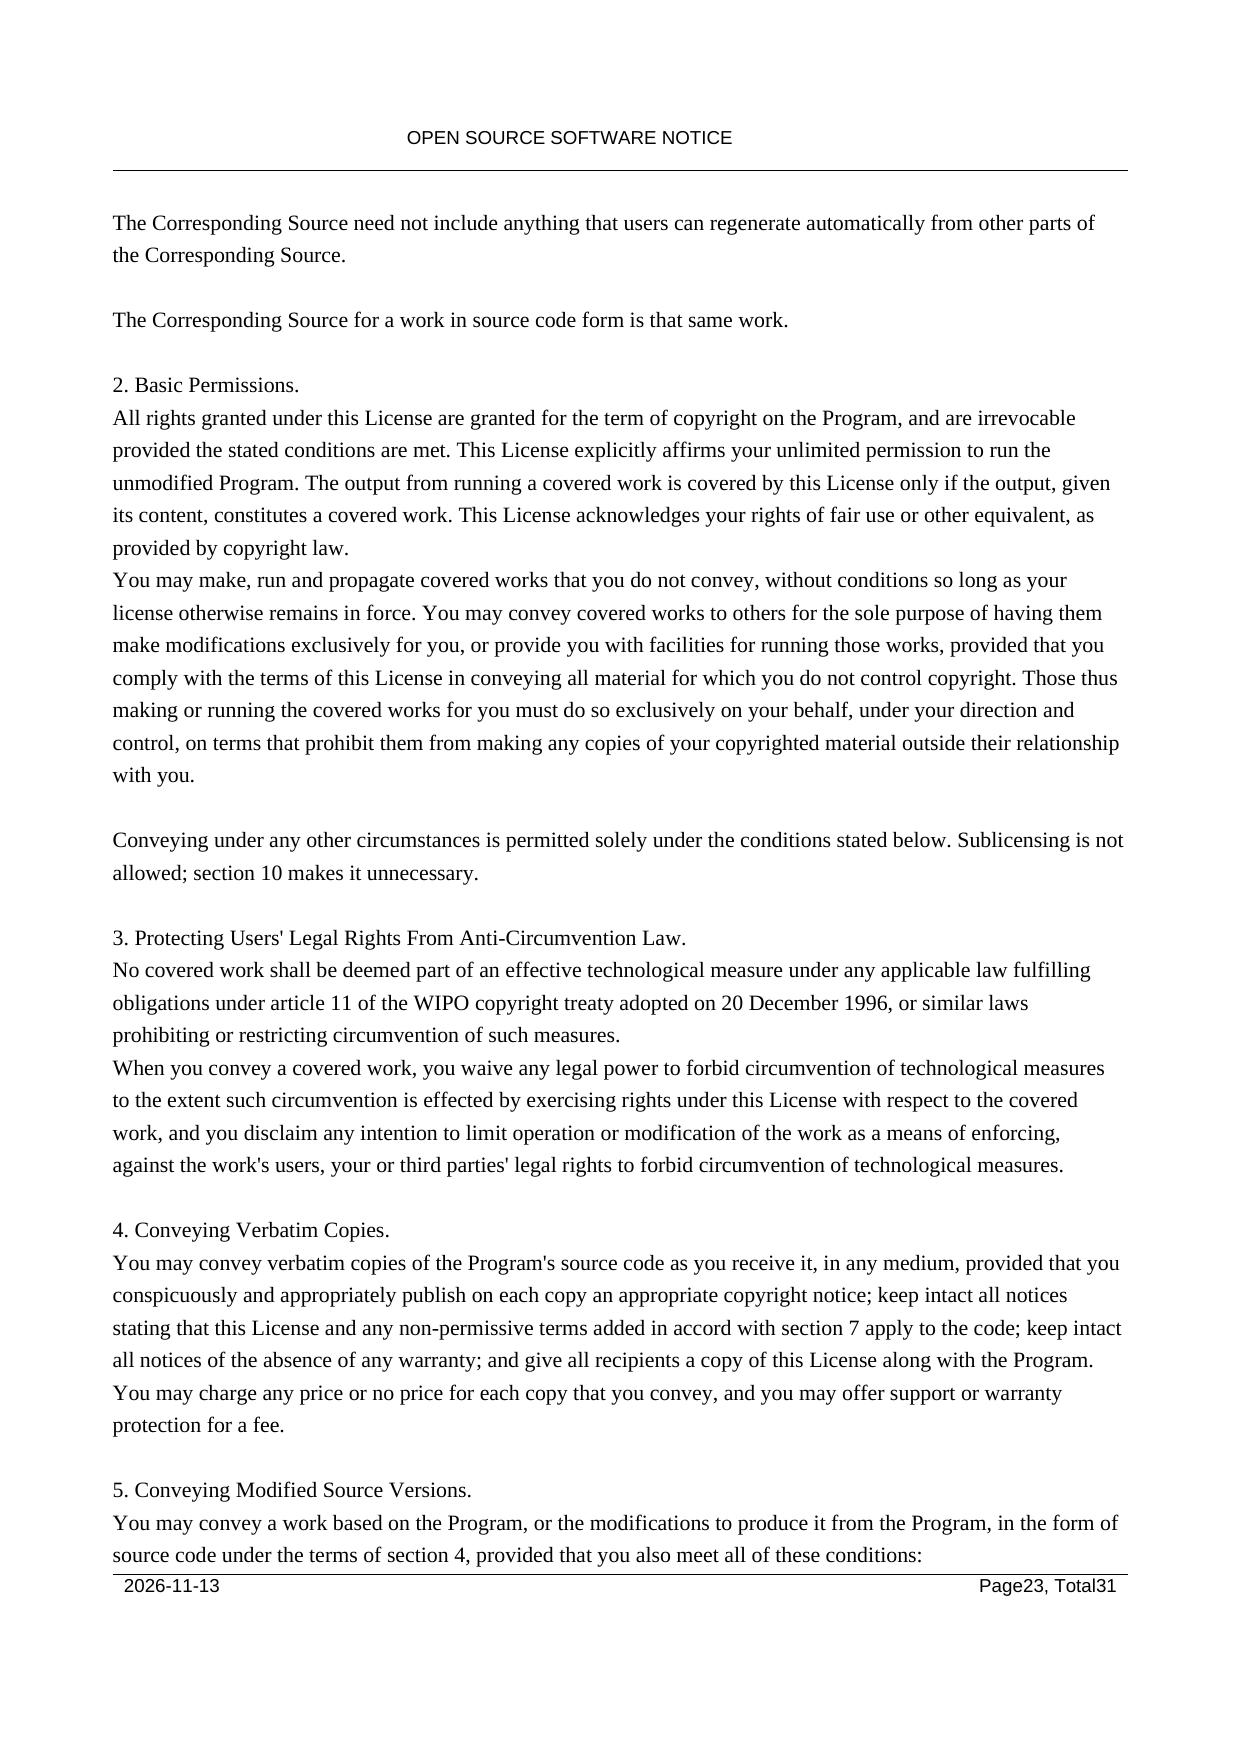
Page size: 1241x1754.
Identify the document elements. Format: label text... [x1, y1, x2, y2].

text The Corresponding Source need not include anything that users can regenerate automatically from other parts of the Corresponding Source. [112, 206, 1128, 271]
text When you convey a covered work, you waive any legal power to forbid circumvention of technological measures to the extent such circumvention is effected by exercising rights under this License with respect to the covered work, and you disclaim any intention to limit operation or modification of the work as a means of enforcing, against the work's users, your or third parties' legal rights to forbid circumvention of technological measures. [112, 1051, 1128, 1181]
text You may make, run and propagate covered works that you do not convey, without conditions so long as your license otherwise remains in force. You may convey covered works to others for the sole purpose of having them make modifications exclusively for you, or provide you with facilities for running those works, provided that you comply with the terms of this License in conveying all material for which you do not control copyright. Those thus making or running the covered works for you must do so exclusively on your behalf, under your direction and control, on terms that prohibit them from making any copies of your copyrighted material outside their relationship with you. [112, 564, 1128, 791]
text No covered work shall be deemed part of an effective technological measure under any applicable law fulfilling obligations under article 11 of the WIPO copyright treaty adopted on 20 December 1996, or similar laws prohibiting or restricting circumvention of such measures. [112, 954, 1128, 1051]
text 4. Conveying Verbatim Copies. [112, 1214, 1128, 1246]
text You may convey verbatim copies of the Program's source code as you receive it, in any medium, provided that you conspicuously and appropriately publish on each copy an appropriate copyright notice; keep intact all notices stating that this License and any non-permissive terms added in accord with section 7 apply to the code; keep intact all notices of the absence of any warranty; and give all recipients a copy of this License along with the Program. [112, 1246, 1128, 1376]
text All rights granted under this License are granted for the term of copyright on the Program, and are irrevocable provided the stated conditions are met. This License explicitly affirms your unlimited permission to run the unmodified Program. The output from running a covered work is covered by this License only if the output, given its content, constitutes a covered work. This License acknowledges your rights of fair use or other equivalent, as provided by copyright law. [112, 401, 1128, 564]
text The Corresponding Source for a work in source code form is that same work. [112, 304, 1128, 336]
text 5. Conveying Modified Source Versions. [112, 1474, 1128, 1506]
text 2. Basic Permissions. [112, 369, 1128, 401]
text You may convey a work based on the Program, or the modifications to produce it from the Program, in the form of source code under the terms of section 4, provided that you also meet all of these conditions: [112, 1506, 1128, 1571]
text You may charge any price or no price for each copy that you convey, and you may offer support or warranty protection for a fee. [112, 1376, 1128, 1441]
text 3. Protecting Users' Legal Rights From Anti-Circumvention Law. [112, 921, 1128, 954]
text Conveying under any other circumstances is permitted solely under the conditions stated below. Sublicensing is not allowed; section 10 makes it unnecessary. [112, 824, 1128, 889]
